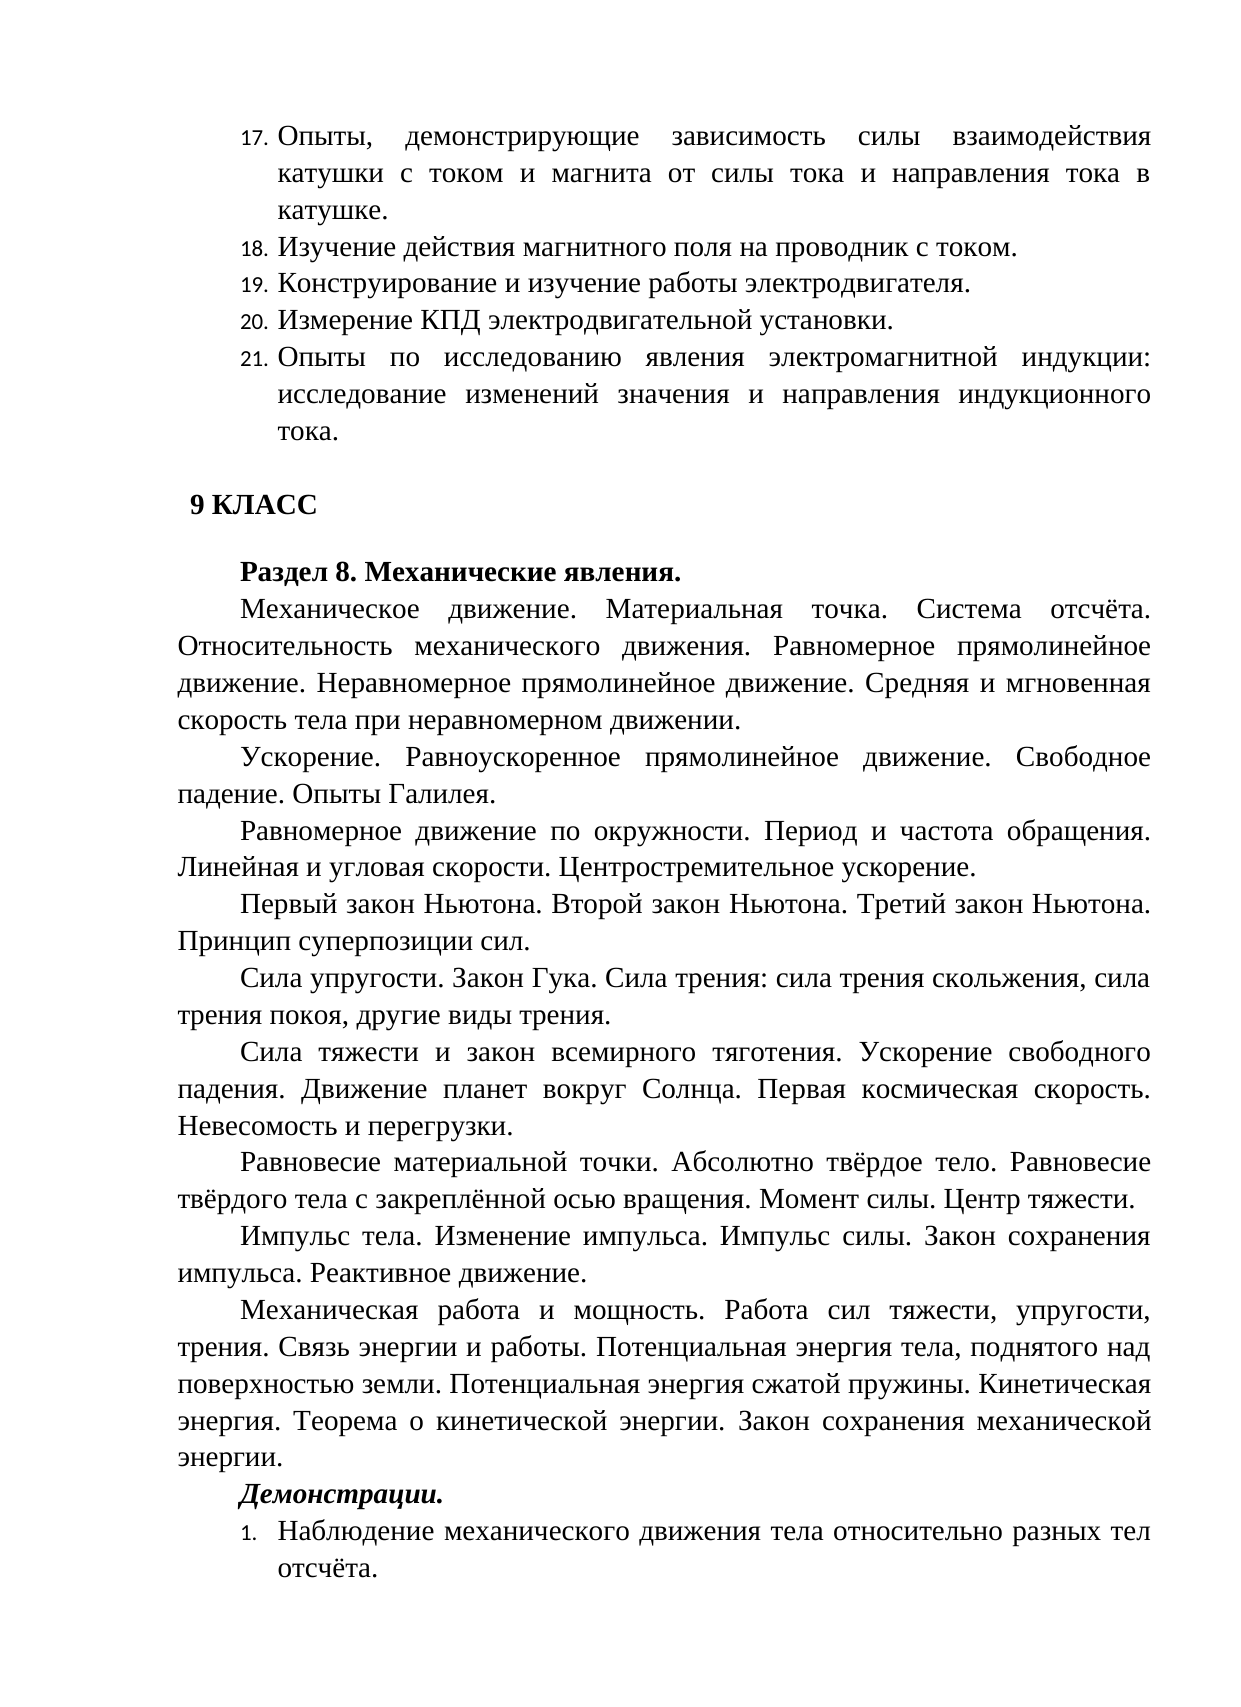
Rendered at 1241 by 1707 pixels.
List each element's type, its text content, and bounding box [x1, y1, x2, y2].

list Измерение КПД электродвигательной установки. [240, 302, 1152, 336]
list Наблюдение механического движения тела относительно разных тел отсчёта. [240, 1513, 1152, 1584]
text Равновесие материальной точки. Абсолютно твёрдое тело. Равновесие твёрдого тела с закреплённой осью вращения. Момент силы. Центр тяжести. [177, 1144, 1152, 1215]
text Механическая работа и мощность. Работа сил тяжести, упругости, трения. Связь энергии и работы. Потенциальная энергия тела, поднятого над поверхностью земли. Потенциальная энергия сжатой пружины. Кинетическая энергия. Теорема о кинетической энергии. Закон сохранения механической энергии. [177, 1292, 1152, 1473]
text Сила упругости. Закон Гука. Сила трения: сила трения скольжения, сила трения покоя, другие виды трения. [177, 960, 1152, 1031]
text Первый закон Ньютона. Второй закон Ньютона. Третий закон Ньютона. Принцип суперпозиции сил. [177, 886, 1152, 957]
text Импульс тела. Изменение импульса. Импульс силы. Закон сохранения импульса. Реактивное движение. [177, 1218, 1152, 1289]
text Ускорение. Равноускоренное прямолинейное движение. Свободное падение. Опыты Галилея. [177, 739, 1152, 809]
list Опыты, демонстрирующие зависимость силы взаимодействия катушки с током и магнита от силы тока и направления тока в катушке. [240, 118, 1152, 225]
list Конструирование и изучение работы электродвигателя. [240, 266, 1152, 299]
text Механическое движение. Материальная точка. Система отсчёта. Относительность механического движения. Равномерное прямолинейное движение. Неравномерное прямолинейное движение. Средняя и мгновенная скорость тела при неравномерном движении. [177, 591, 1152, 736]
text Равномерное движение по окружности. Период и частота обращения. Линейная и угловая скорости. Центростремительное ускорение. [177, 813, 1152, 883]
text Раздел 8. Механические явления. [177, 554, 1152, 588]
text Сила тяжести и закон всемирного тяготения. Ускорение свободного падения. Движение планет вокруг Солнца. Первая космическая скорость. Невесомость и перегрузки. [177, 1034, 1152, 1141]
list Изучение действия магнитного поля на проводник с током. [240, 229, 1152, 262]
text Демонстрации. [177, 1476, 1152, 1510]
list Опыты по исследованию явления электромагнитной индукции: исследование изменений значения и направления индукционного тока. [240, 339, 1152, 447]
text 9 КЛАСС [190, 487, 1152, 520]
